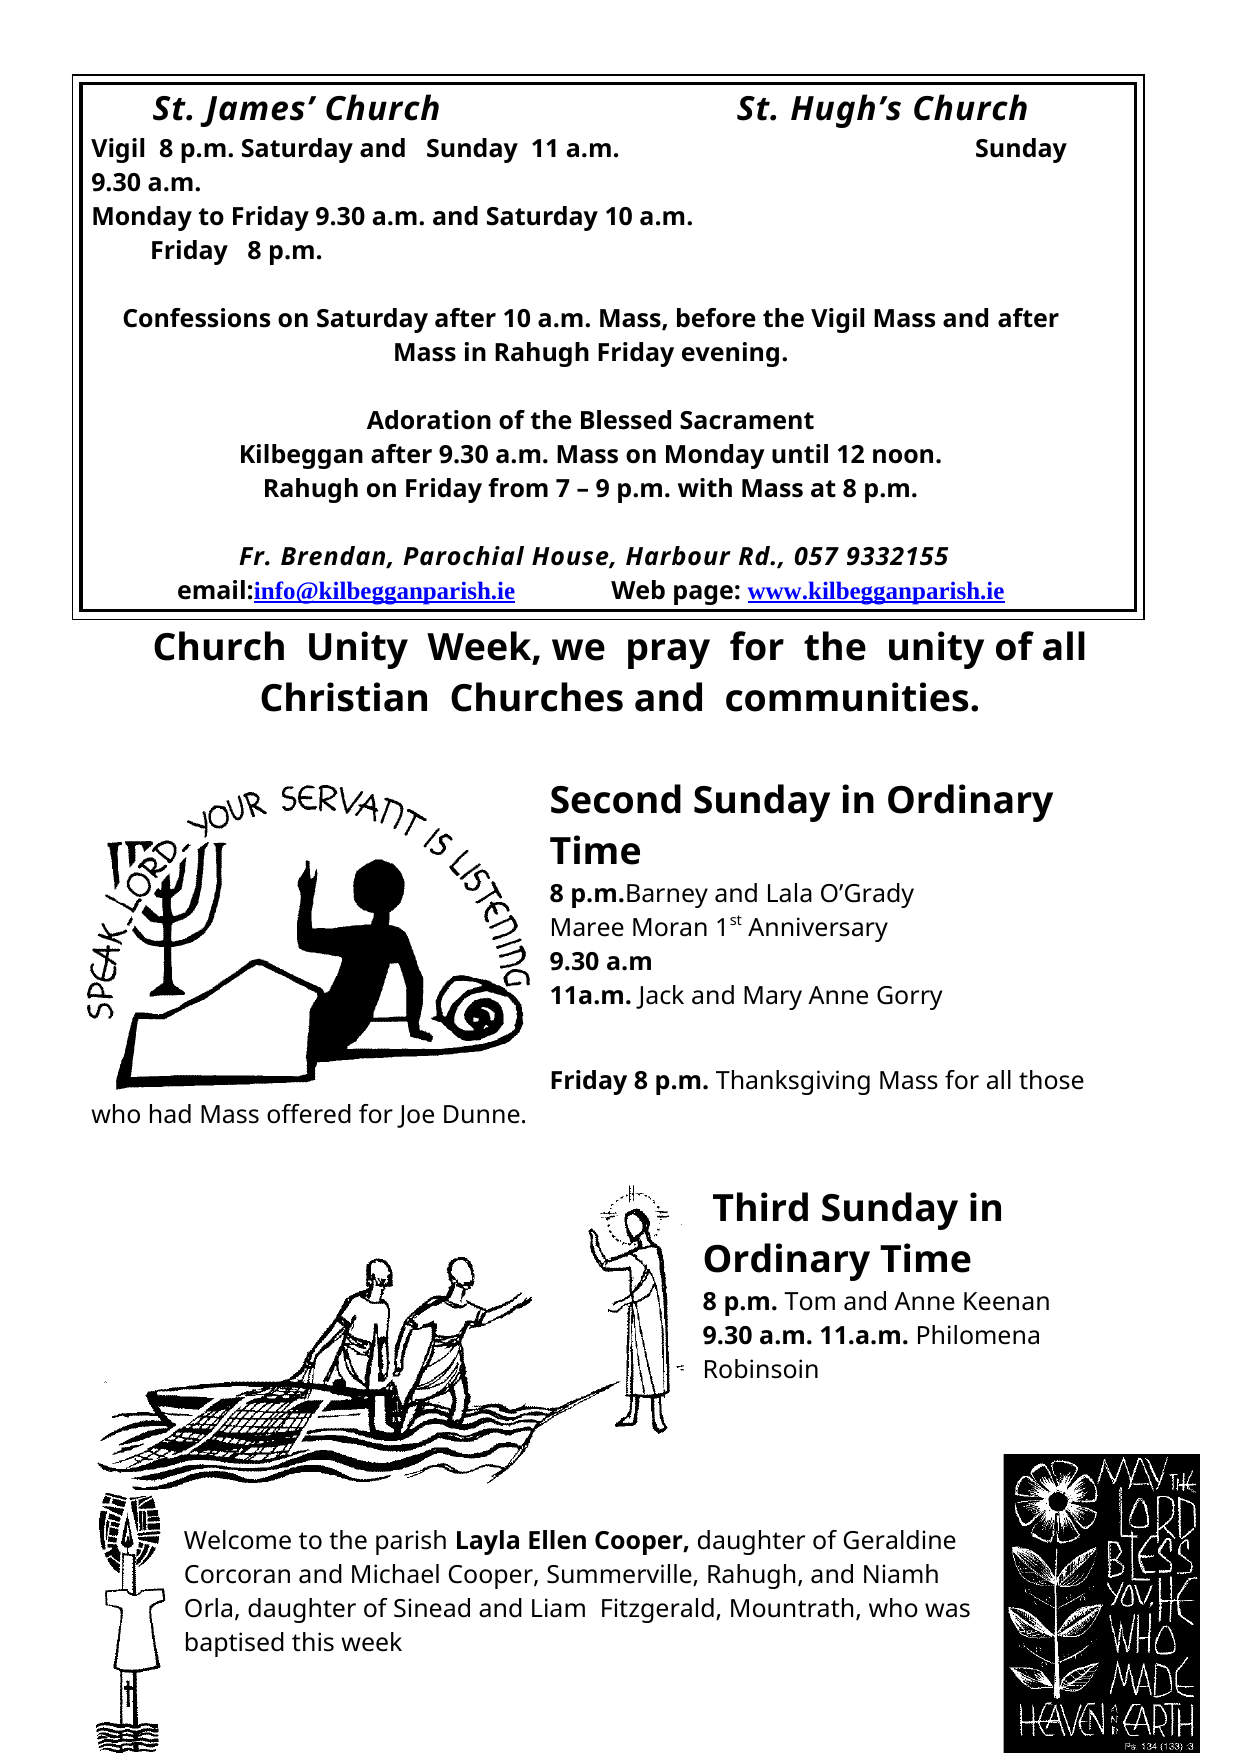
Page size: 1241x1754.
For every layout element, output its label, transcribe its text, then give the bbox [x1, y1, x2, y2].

text Maree Moran 1st Anniversary [91, 909, 1090, 943]
text Kilbeggan after 9.30 a.m. Mass on Monday until 12 noon. [83, 426, 1134, 460]
text 9.30 a.m. 11.a.m. Philomena Robinsoin [91, 1318, 1090, 1386]
text Welcome to the parish Layla Ellen Cooper, daughter of Geraldine Corcoran and Michael Cooper, Summerville, Rahugh, and Niamh Orla, daughter of Sinead and Liam Fitzgerald, Mountrath, who was baptised this week [91, 1522, 1090, 1658]
text 9.30 a.m [91, 943, 1090, 977]
picture [1003, 1454, 1200, 1753]
text email:info@kilbegganparish.ie Web page: www.kilbegganparish.ie [73, 562, 1143, 619]
text 11a.m. Jack and Mary Anne Gorry [91, 977, 1090, 1012]
text Friday 8 p.m. Thanksgiving Mass for all those who had Mass offered for Joe Dunne. [91, 1063, 1090, 1131]
text Second Sunday in Ordinary Time [150, 773, 1090, 875]
text Confessions on Saturday after 10 a.m. Mass, before the Vigil Mass and after Mass in Rahugh Friday evening. [83, 289, 1134, 369]
picture [95, 1491, 166, 1522]
text Third Sunday in Ordinary Time [91, 1182, 1090, 1284]
text Rahugh on Friday from 7 – 9 p.m. with Mass at 8 p.m. [83, 460, 1134, 505]
text 8 p.m. Tom and Anne Keenan [91, 1284, 1090, 1318]
text Church Unity Week, we pray for the unity of all Christian Churches and communities. [150, 620, 1090, 722]
text Monday to Friday 9.30 a.m. and Saturday 10 a.m. Friday 8 p.m. [83, 187, 1134, 266]
text Fr. Brendan, Parochial House, , 057 9332155 [83, 528, 1134, 562]
text Adoration of the Blessed Sacrament [83, 392, 1134, 426]
picture [85, 784, 530, 1090]
picture [95, 1658, 166, 1753]
text Vigil 8 p.m. Saturday and Sunday 11 a.m. Sunday 9.30 a.m. [83, 119, 1134, 187]
text St. James’ Church St. Hugh’s Church [73, 76, 1143, 119]
text 8 p.m.Barney and Lala O’Grady [91, 875, 1090, 909]
picture [95, 1386, 683, 1490]
